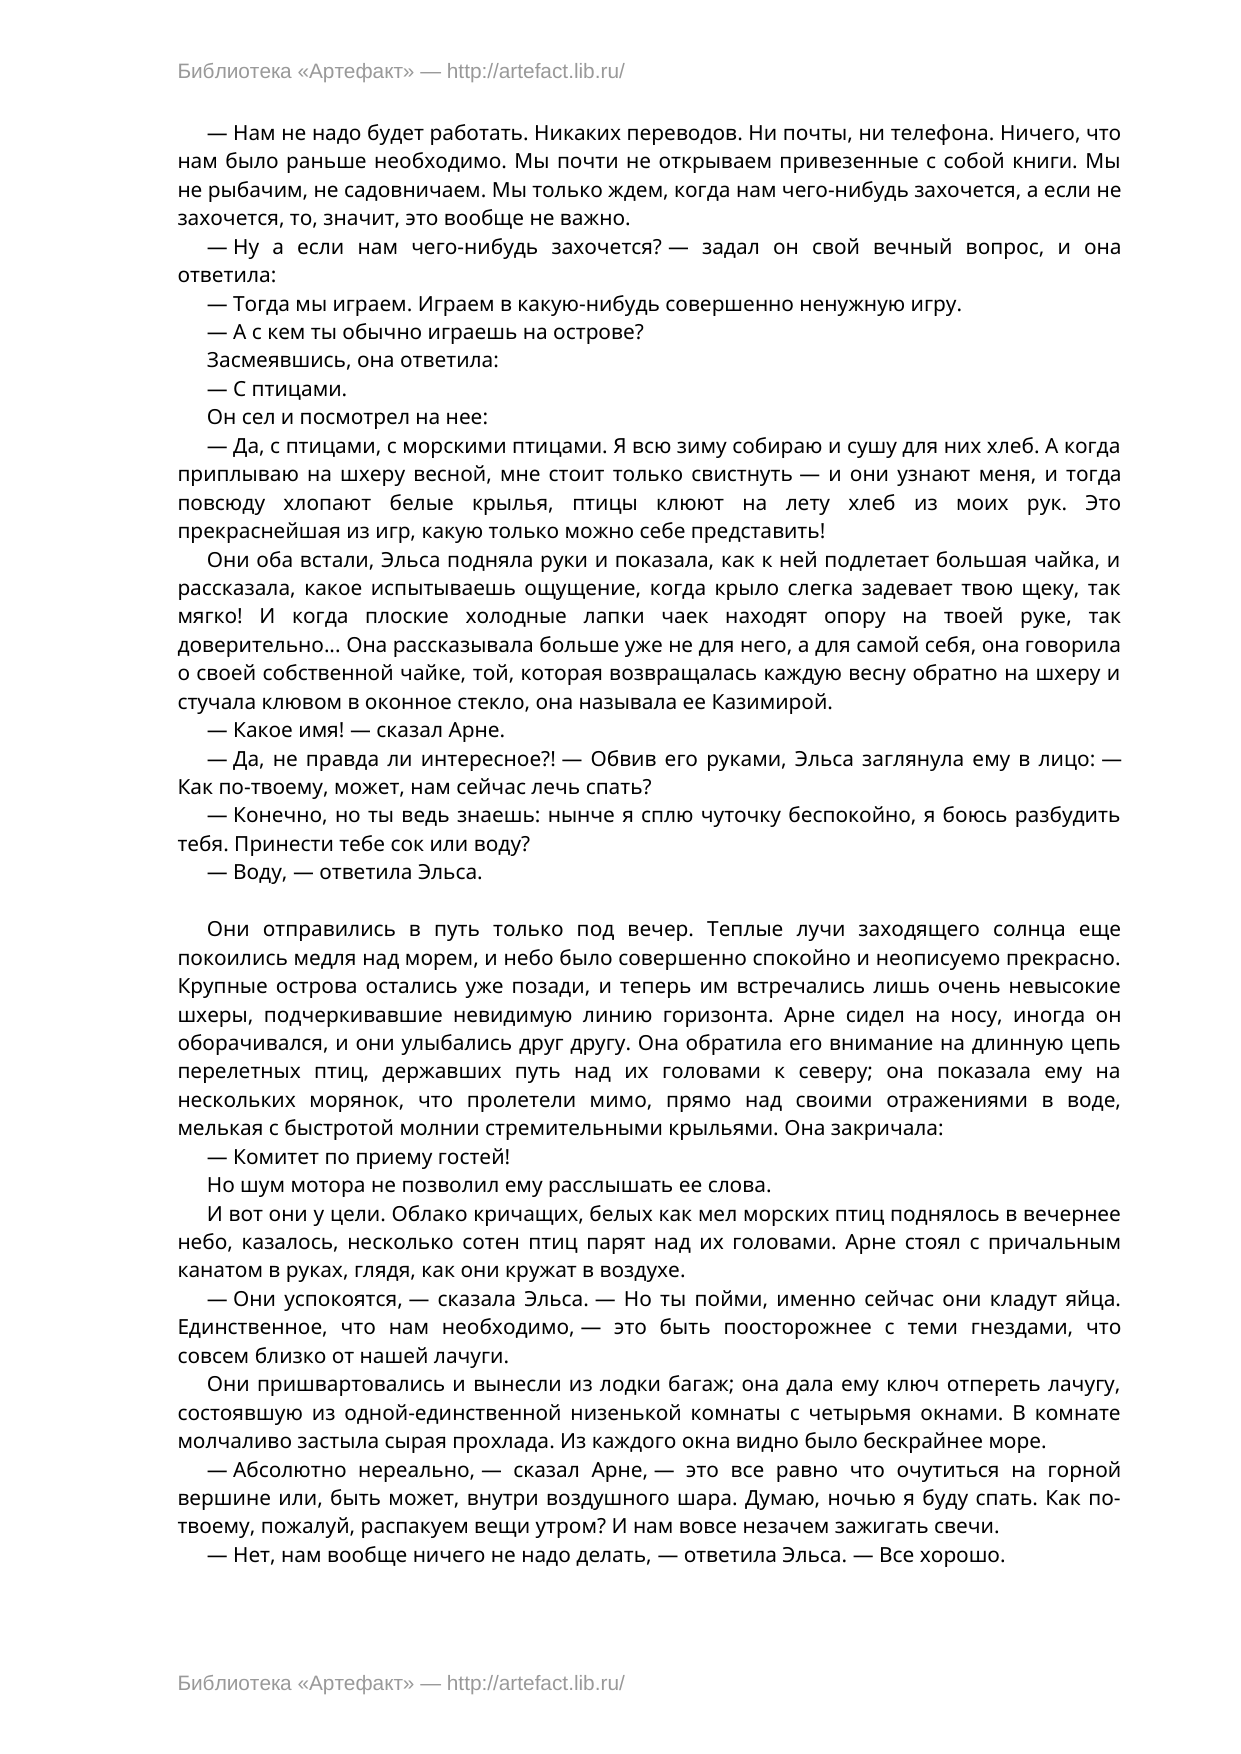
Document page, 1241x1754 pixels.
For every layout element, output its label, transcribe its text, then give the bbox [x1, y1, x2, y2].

text Он сел и посмотрел на нее: [177, 402, 1122, 431]
text — Да, с птицами, с морскими птицами. Я всю зиму собираю и сушу для них хлеб. А когда приплываю на шхеру весной, мне стоит только свистнуть — и они узнают меня, и тогда повсюду хлопают белые крылья, птицы клюют на лету хлеб из моих рук. Это прекраснейшая из игр, какую только можно себе представить! [177, 431, 1122, 545]
text — Абсолютно нереально, — сказал Арне, — это все равно что очутиться на горной вершине или, быть может, внутри воздушного шара. Думаю, ночью я буду спать. Как по-твоему, пожалуй, распакуем вещи утром? И нам вовсе незачем зажигать свечи. [177, 1455, 1122, 1540]
text — Конечно, но ты ведь знаешь: нынче я сплю чуточку беспокойно, я боюсь разбудить тебя. Принести тебе сок или воду? [177, 801, 1122, 857]
text — Нет, нам вообще ничего не надо делать, — ответила Эльса. — Все хорошо. [177, 1540, 1122, 1568]
text — Какое имя! — сказал Арне. [177, 715, 1122, 744]
text — Воду, — ответила Эльса. [177, 857, 1122, 886]
text Они отправились в путь только под вечер. Теплые лучи заходящего солнца еще покоились медля над морем, и небо было совершенно спокойно и неописуемо прекрасно. Крупные острова остались уже позади, и теперь им встречались лишь очень невысокие шхеры, подчеркивавшие невидимую линию горизонта. Арне сидел на носу, иногда он оборачивался, и они улыбались друг другу. Она обратила его внимание на длинную цепь перелетных птиц, державших путь над их головами к северу; она показала ему на нескольких морянок, что пролетели мимо, прямо над своими отражениями в воде, мелькая с быстротой молнии стремительными крыльями. Она закричала: [177, 914, 1122, 1142]
text — Да, не правда ли интересное?! — Обвив его руками, Эльса заглянула ему в лицо: — Как по-твоему, может, нам сейчас лечь спать? [177, 744, 1122, 801]
text И вот они у цели. Облако кричащих, белых как мел морских птиц поднялось в вечернее небо, казалось, несколько сотен птиц парят над их головами. Арне стоял с причальным канатом в руках, глядя, как они кружат в воздухе. [177, 1199, 1122, 1284]
text — С птицами. [177, 374, 1122, 402]
text Они пришвартовались и вынесли из лодки багаж; она дала ему ключ отпереть лачугу, состоявшую из одной-единственной низенькой комнаты с четырьмя окнами. В комнате молчаливо застыла сырая прохлада. Из каждого окна видно было бескрайнее море. [177, 1369, 1122, 1455]
text — Ну а если нам чего-нибудь захочется? — задал он свой вечный вопрос, и она ответила: [177, 232, 1122, 289]
text — А с кем ты обычно играешь на острове? [177, 317, 1122, 346]
text — Комитет по приему гостей! [177, 1142, 1122, 1170]
text Они оба встали, Эльса подняла руки и показала, как к ней подлетает большая чайка, и рассказала, какое испытываешь ощущение, когда крыло слегка задевает твою щеку, так мягко! И когда плоские холодные лапки чаек находят опору на твоей руке, так доверительно... Она рассказывала больше уже не для него, а для самой себя, она говорила о своей собственной чайке, той, которая возвращалась каждую весну обратно на шхеру и стучала клювом в оконное стекло, она называла ее Казимирой. [177, 545, 1122, 715]
text Засмеявшись, она ответила: [177, 346, 1122, 374]
text — Они успокоятся, — сказала Эльса. — Но ты пойми, именно сейчас они кладут яйца. Единственное, что нам необходимо, — это быть поосторожнее с теми гнездами, что совсем близко от нашей лачуги. [177, 1284, 1122, 1369]
text — Нам не надо будет работать. Никаких переводов. Ни почты, ни телефона. Ничего, что нам было раньше необходимо. Мы почти не открываем привезенные с собой книги. Мы не рыбачим, не садовничаем. Мы только ждем, когда нам чего-нибудь захочется, а если не захочется, то, значит, это вообще не важно. [177, 118, 1122, 232]
text Но шум мотора не позволил ему расслышать ее слова. [177, 1170, 1122, 1199]
text — Тогда мы играем. Играем в какую-нибудь совершенно ненужную игру. [177, 289, 1122, 317]
